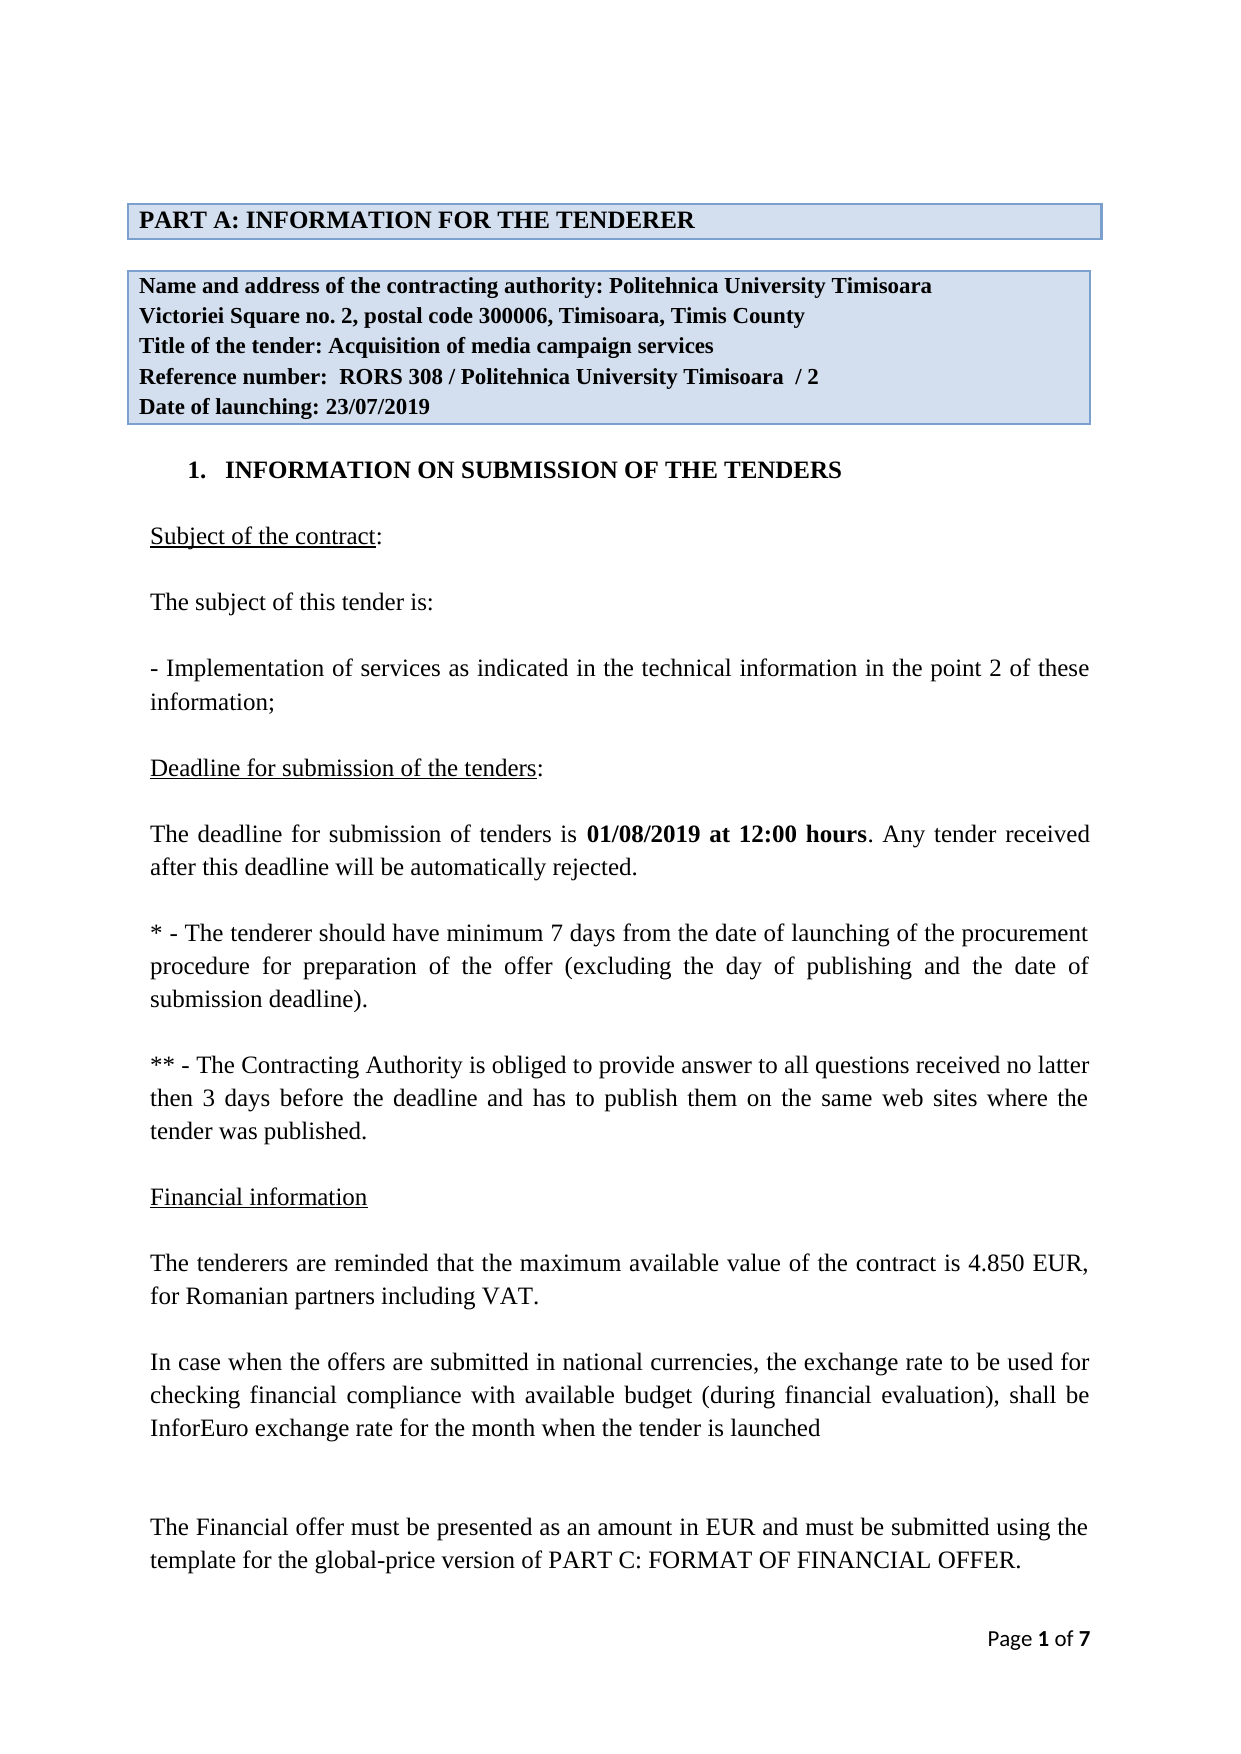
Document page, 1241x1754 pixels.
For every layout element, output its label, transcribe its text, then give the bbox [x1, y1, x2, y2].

text In case when the offers are submitted in national currencies, the exchange rate to be used for checking financial compliance with available budget (during financial evaluation), shall be InforEuro exchange rate for the month when the tender is launched [150, 1347, 1090, 1442]
text The subject of this tender is: [150, 587, 1090, 616]
list INFORMATION ON SUBMISSION OF THE TENDERS [187, 455, 1090, 484]
text Deadline for submission of the tenders: [150, 753, 1090, 781]
text Financial information [150, 1182, 1090, 1211]
text * - The tenderer should have minimum 7 days from the date of launching of the procurement procedure for preparation of the offer (excluding the day of publishing and the date of submission deadline). [150, 918, 1090, 1012]
table_header Name and address of the contracting authority: Politehnica University Timisoara Victoriei Square no. 2, postal code 300006, Timisoara, Timis County Title of the tender: Acquisition of media campaign services Reference number: RORS 308 / Politehnica University Timisoara / 2 Date of launching: 23/07/2019 [129, 272, 1089, 423]
text The deadline for submission of tenders is 01/08/2019 at 12:00 hours. Any tender received after this deadline will be automatically rejected. [150, 819, 1090, 880]
text The tenderers are reminded that the maximum available value of the contract is 4.850 EUR, for Romanian partners including VAT. [150, 1248, 1090, 1310]
text The Financial offer must be presented as an amount in EUR and must be submitted using the template for the global-price version of PART C: FORMAT OF FINANCIAL OFFER. [150, 1512, 1090, 1574]
table_header PART A: INFORMATION FOR THE TENDERER [129, 205, 1100, 238]
text Subject of the contract: [150, 521, 1090, 550]
text ** - The Contracting Authority is obliged to provide answer to all questions received no latter then 3 days before the deadline and has to publish them on the same web sites where the tender was published. [150, 1050, 1090, 1144]
text - Implementation of services as indicated in the technical information in the point 2 of these information; [150, 653, 1090, 715]
